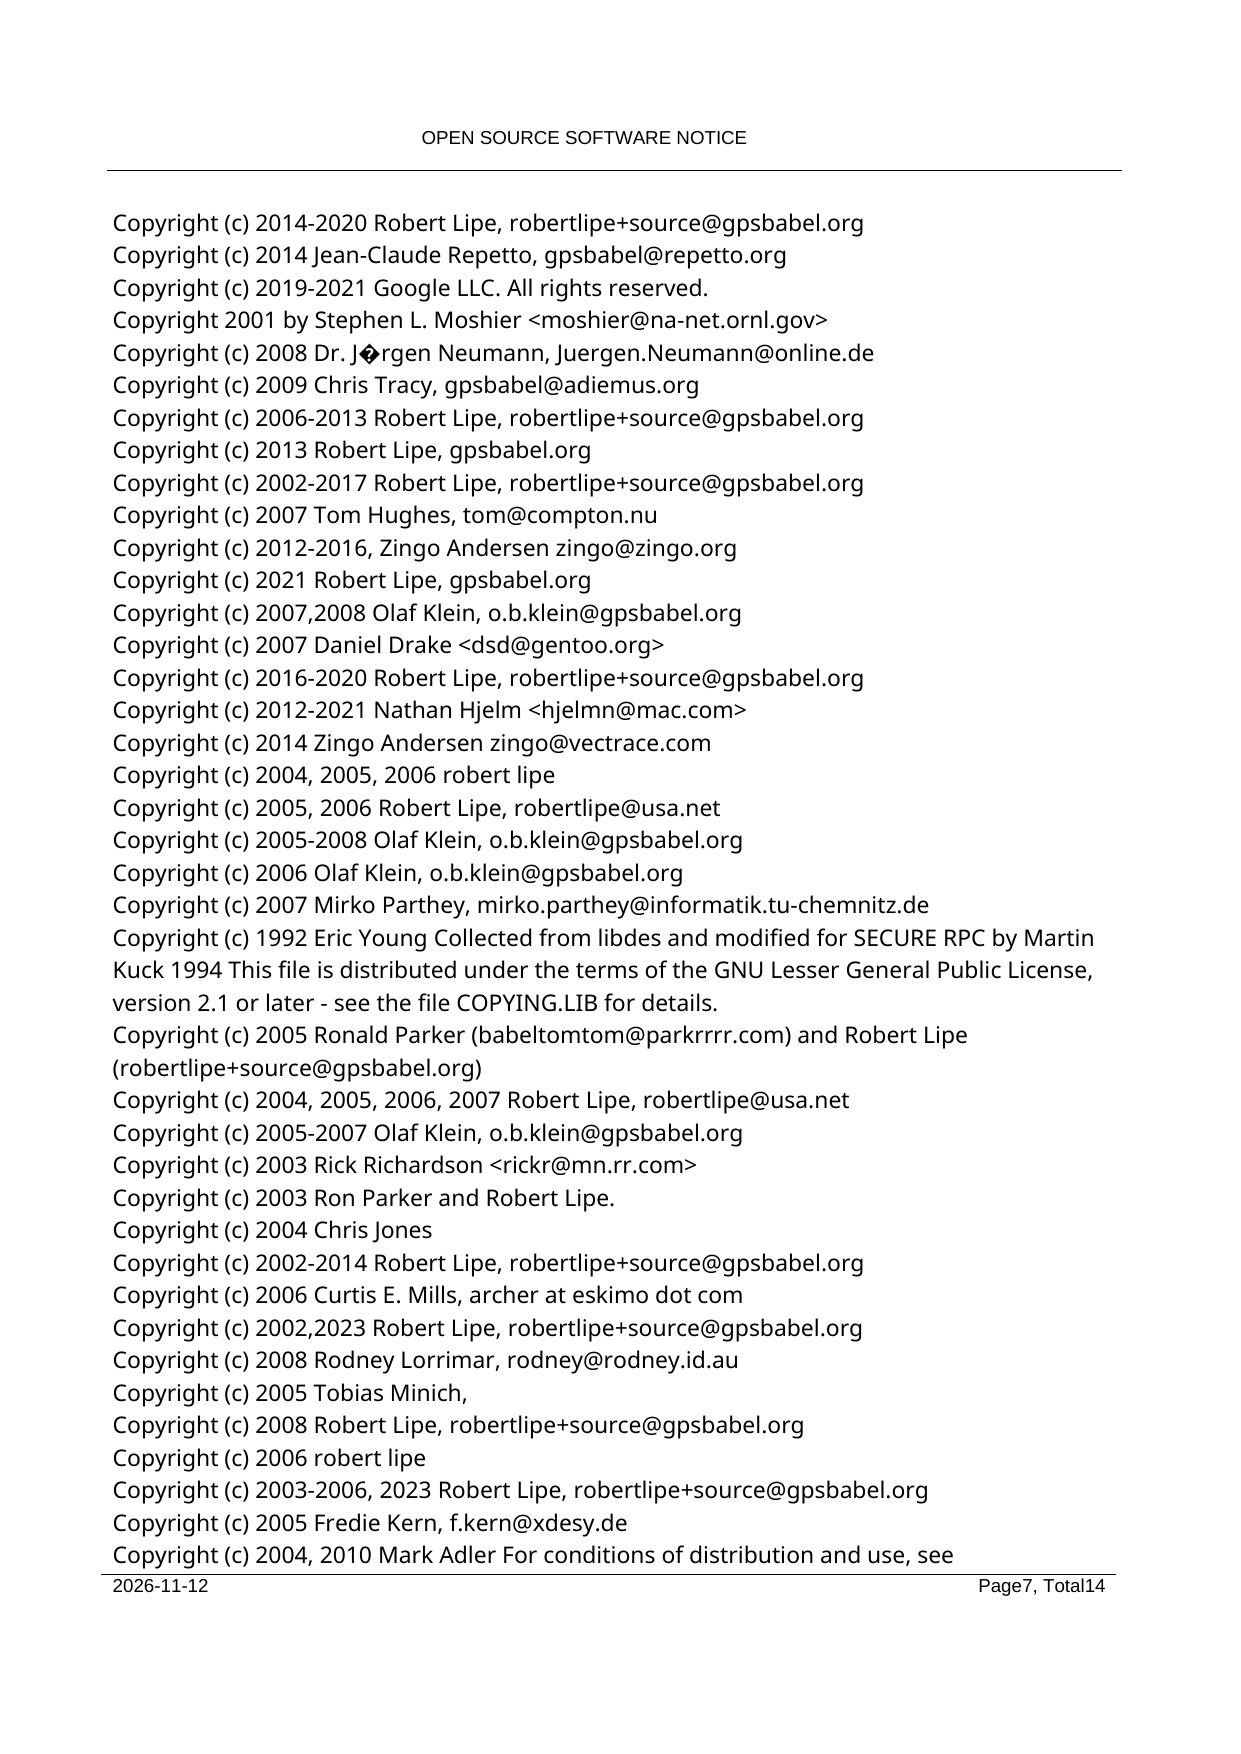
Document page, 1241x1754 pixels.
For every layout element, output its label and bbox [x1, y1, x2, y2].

text [112, 206, 1128, 1571]
